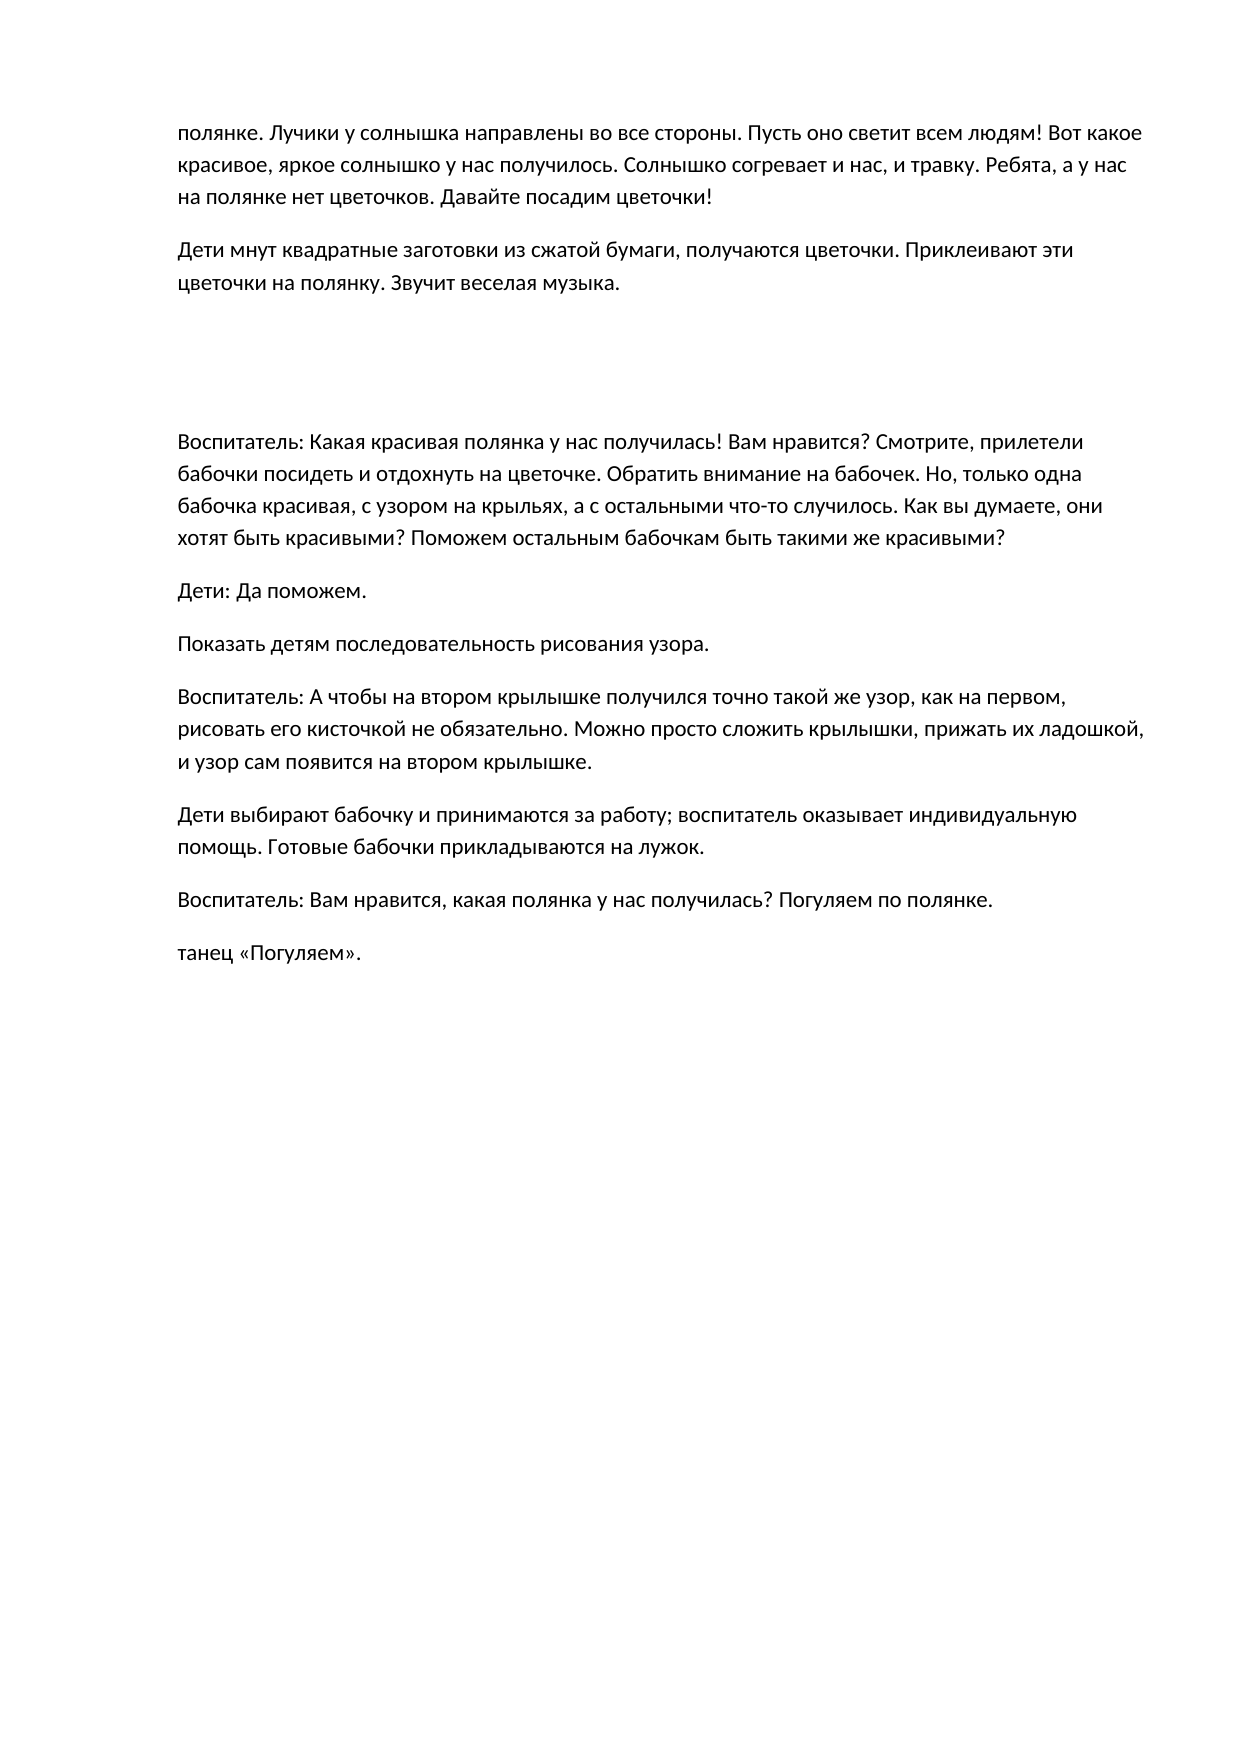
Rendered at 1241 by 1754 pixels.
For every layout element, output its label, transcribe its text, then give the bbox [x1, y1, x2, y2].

text Воспитатель: Какая красивая полянка у нас получилась! Вам нравится? Смотрите, прилетели бабочки посидеть и отдохнуть на цветочке. Обратить внимание на бабочек. Но, только одна бабочка красивая, с узором на крыльях, а с остальными что-то случилось. Как вы думаете, они хотят быть красивыми? Поможем остальным бабочкам быть такими же красивыми? [177, 427, 1152, 551]
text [177, 118, 1152, 211]
text Показать детям последовательность рисования узора. [177, 629, 1152, 657]
text Дети: Да поможем. [177, 576, 1152, 604]
text Дети мнут квадратные заготовки из сжатой бумаги, получаются цветочки. Приклеивают эти цветочки на полянку. Звучит веселая музыка. [177, 236, 1152, 296]
text Дети выбирают бабочку и принимаются за работу; воспитатель оказывает индивидуальную помощь. Готовые бабочки прикладываются на лужок. [177, 800, 1152, 860]
text танец «Погуляем». [177, 938, 1152, 966]
text Воспитатель: А чтобы на втором крылышке получился точно такой же узор, как на первом, рисовать его кисточкой не обязательно. Можно просто сложить крылышки, прижать их ладошкой, и узор сам появится на втором крылышке. [177, 682, 1152, 775]
text Воспитатель: Вам нравится, какая полянка у нас получилась? Погуляем по полянке. [177, 885, 1152, 913]
